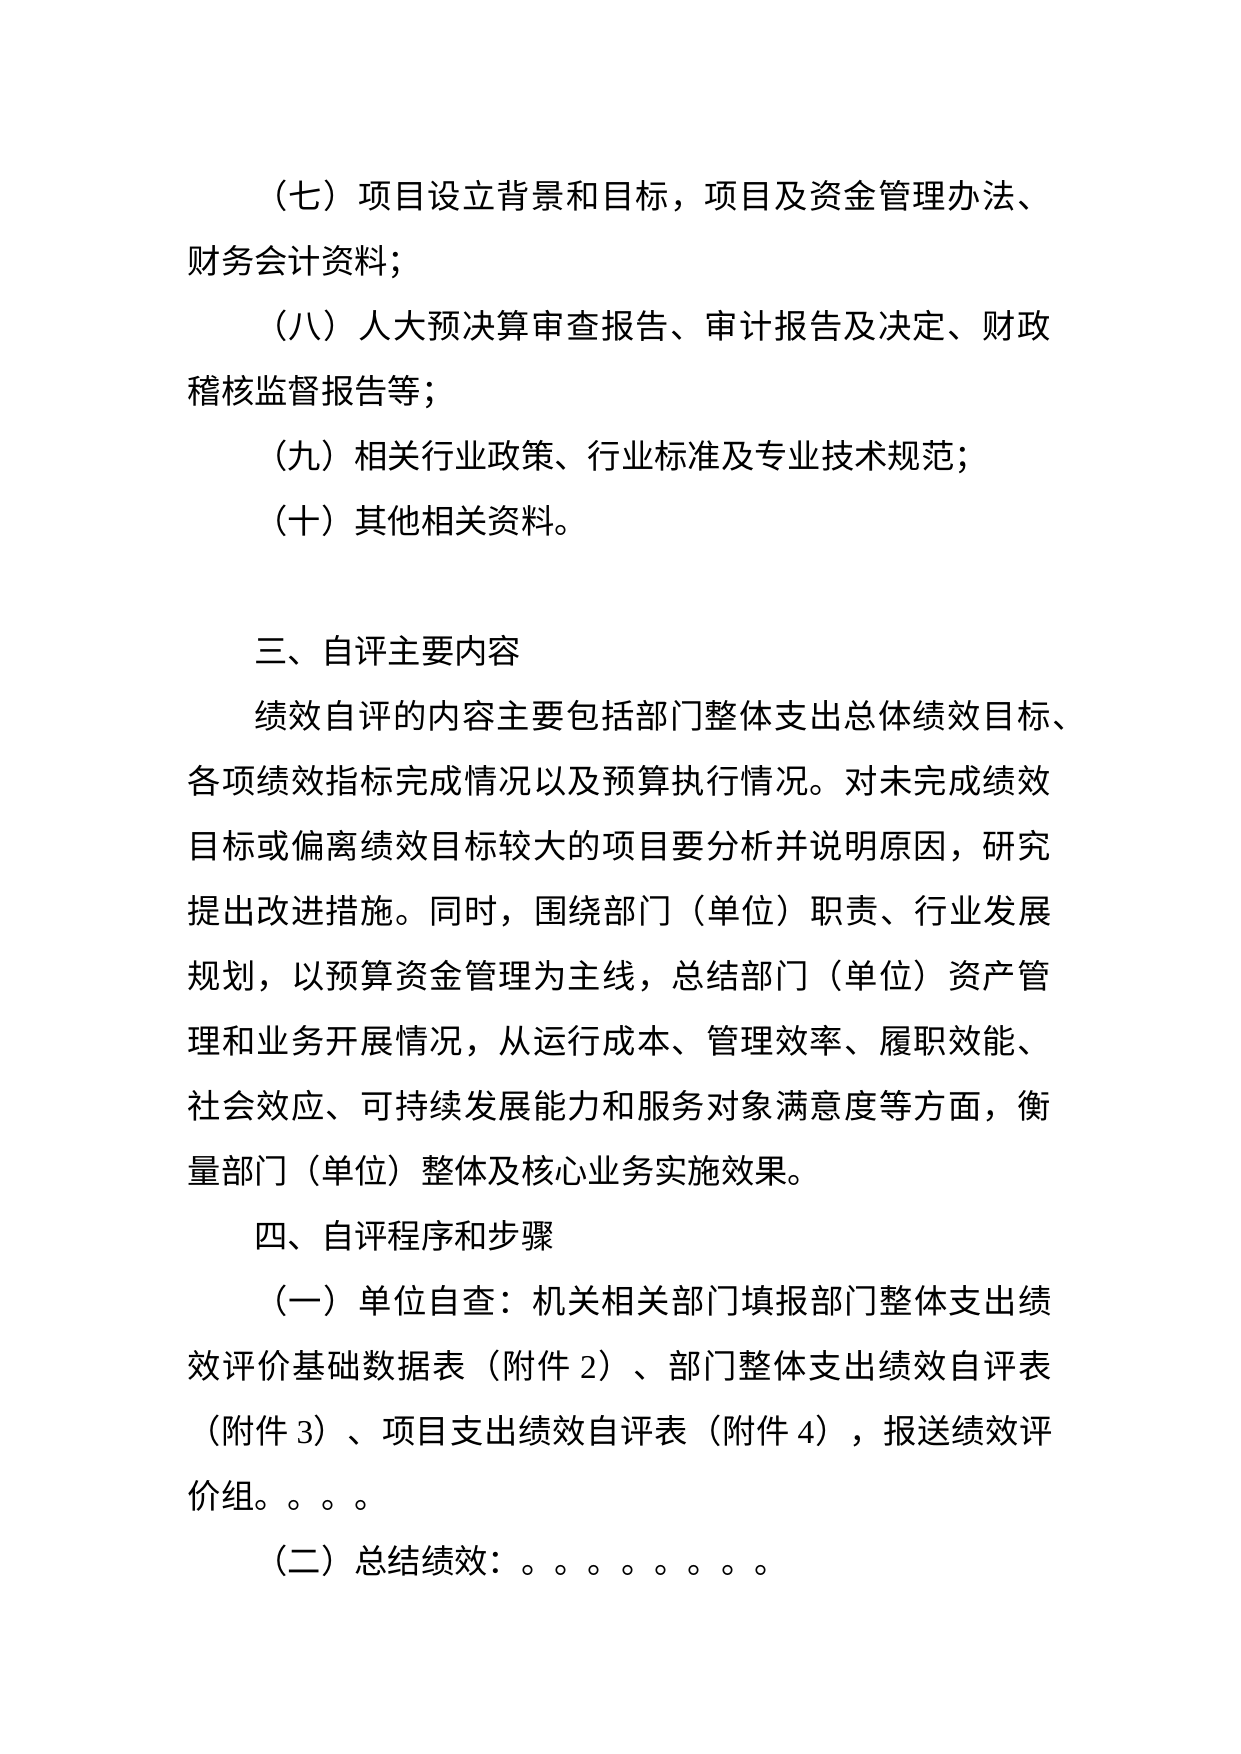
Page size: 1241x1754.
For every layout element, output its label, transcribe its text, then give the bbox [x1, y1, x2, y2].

text （八）人大预决算审查报告、审计报告及决定、财政稽核监督报告等； [187, 292, 1053, 422]
text （十）其他相关资料。 [187, 487, 1053, 552]
text 绩效自评的内容主要包括部门整体支出总体绩效目标、各项绩效指标完成情况以及预算执行情况。对未完成绩效目标或偏离绩效目标较大的项目要分析并说明原因，研究提出改进措施。同时，围绕部门（单位）职责、行业发展规划，以预算资金管理为主线，总结部门（单位）资产管理和业务开展情况，从运行成本、管理效率、履职效能、社会效应、可持续发展能力和服务对象满意度等方面，衡量部门（单位）整体及核心业务实施效果。 [187, 682, 1053, 1202]
text 四、自评程序和步骤 [187, 1202, 1053, 1267]
text （二）总结绩效：。。。。。。。。 [187, 1527, 1053, 1592]
text （七）项目设立背景和目标，项目及资金管理办法、财务会计资料； [187, 162, 1053, 292]
text （一）单位自查：机关相关部门填报部门整体支出绩效评价基础数据表（附件2）、部门整体支出绩效自评表（附件3）、项目支出绩效自评表（附件4），报送绩效评价组。。。。 [187, 1267, 1053, 1527]
text 三、自评主要内容 [187, 617, 1053, 682]
text （九）相关行业政策、行业标准及专业技术规范； [187, 422, 1053, 487]
